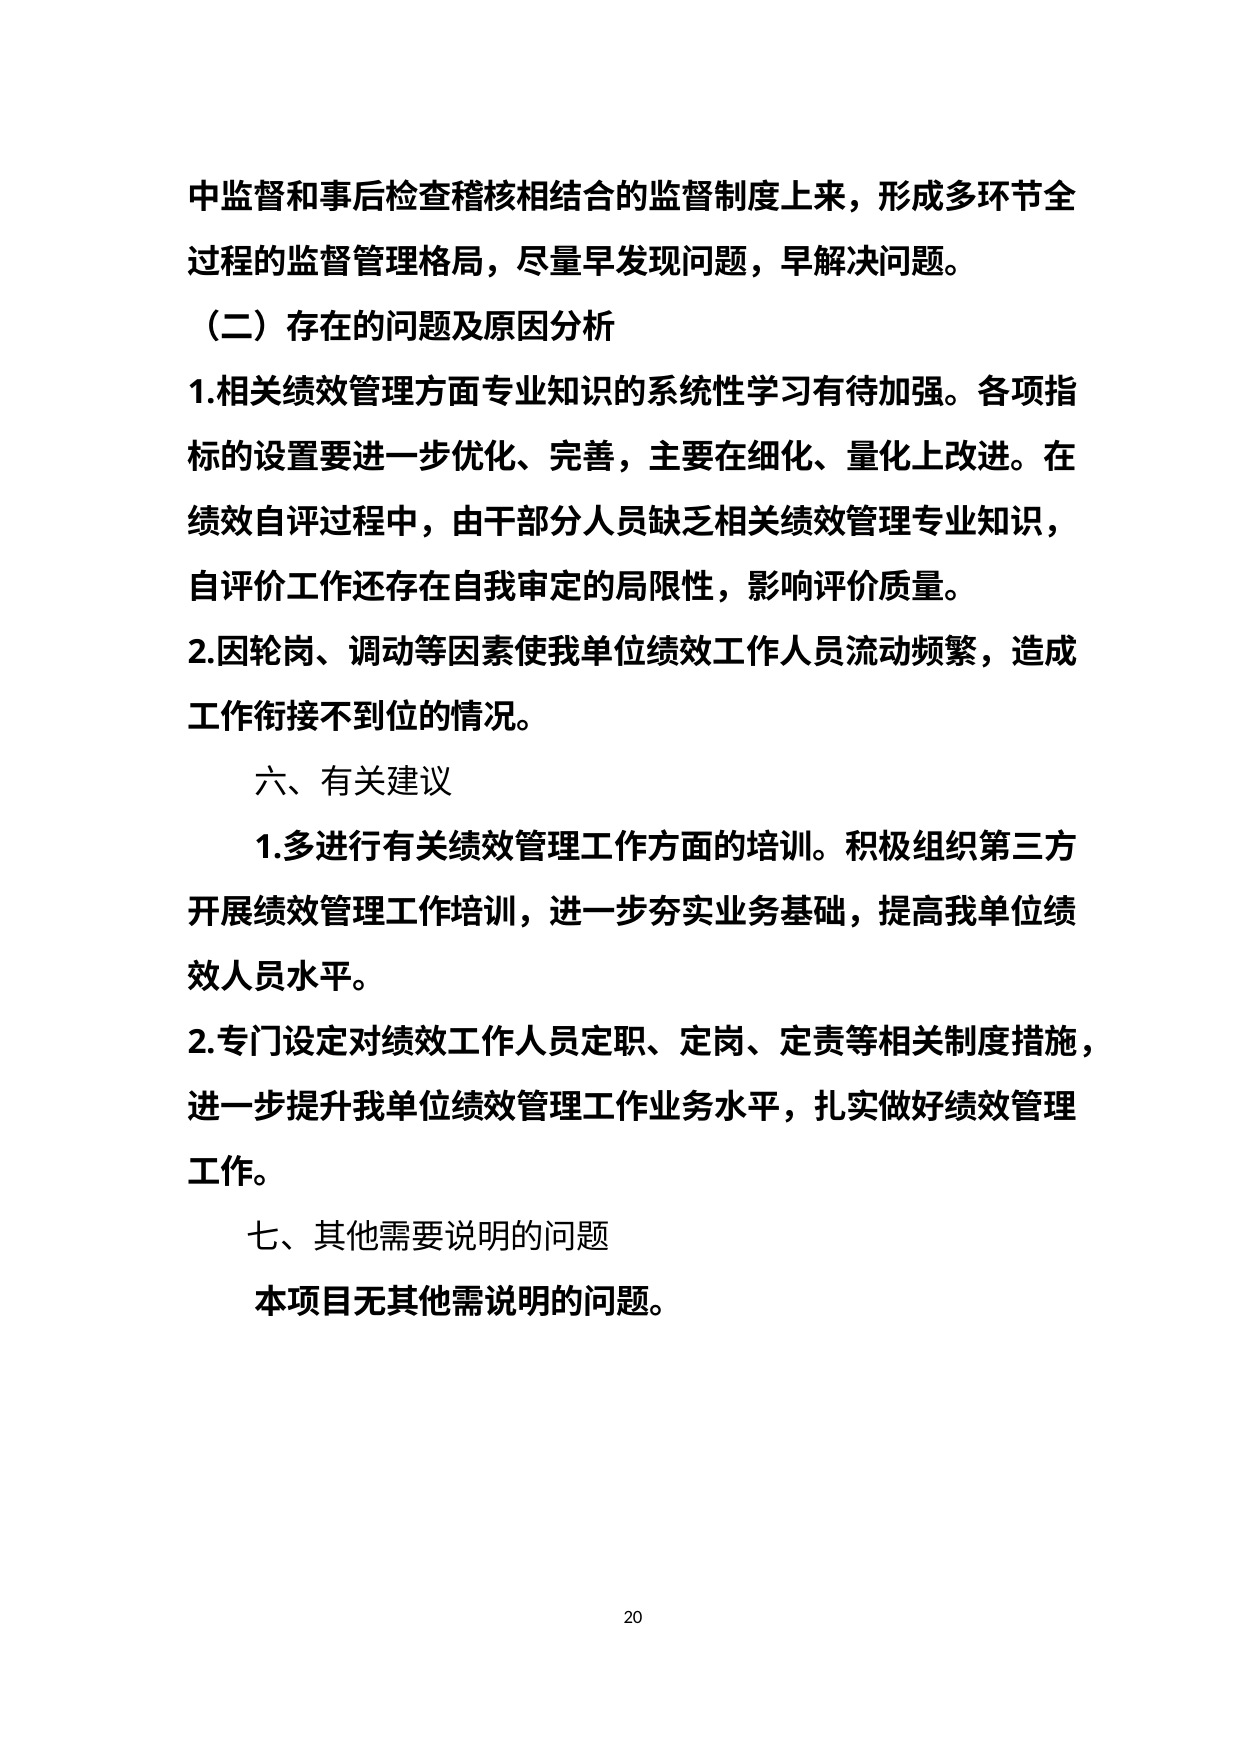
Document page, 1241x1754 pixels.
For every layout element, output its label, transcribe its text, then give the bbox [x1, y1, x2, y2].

text 六、有关建议 [187, 747, 1078, 812]
text 七、其他需要说明的问题 [187, 1202, 1078, 1267]
text 1.多进行有关绩效管理工作方面的培训。积极组织第三方开展绩效管理工作培训，进一步夯实业务基础，提高我单位绩效人员水平。 2.专门设定对绩效工作人员定职、定岗、定责等相关制度措施，进一步提升我单位绩效管理工作业务水平，扎实做好绩效管理工作。 [187, 812, 1078, 1202]
text 本项目无其他需说明的问题。 [187, 1267, 1078, 1332]
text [187, 162, 1078, 747]
